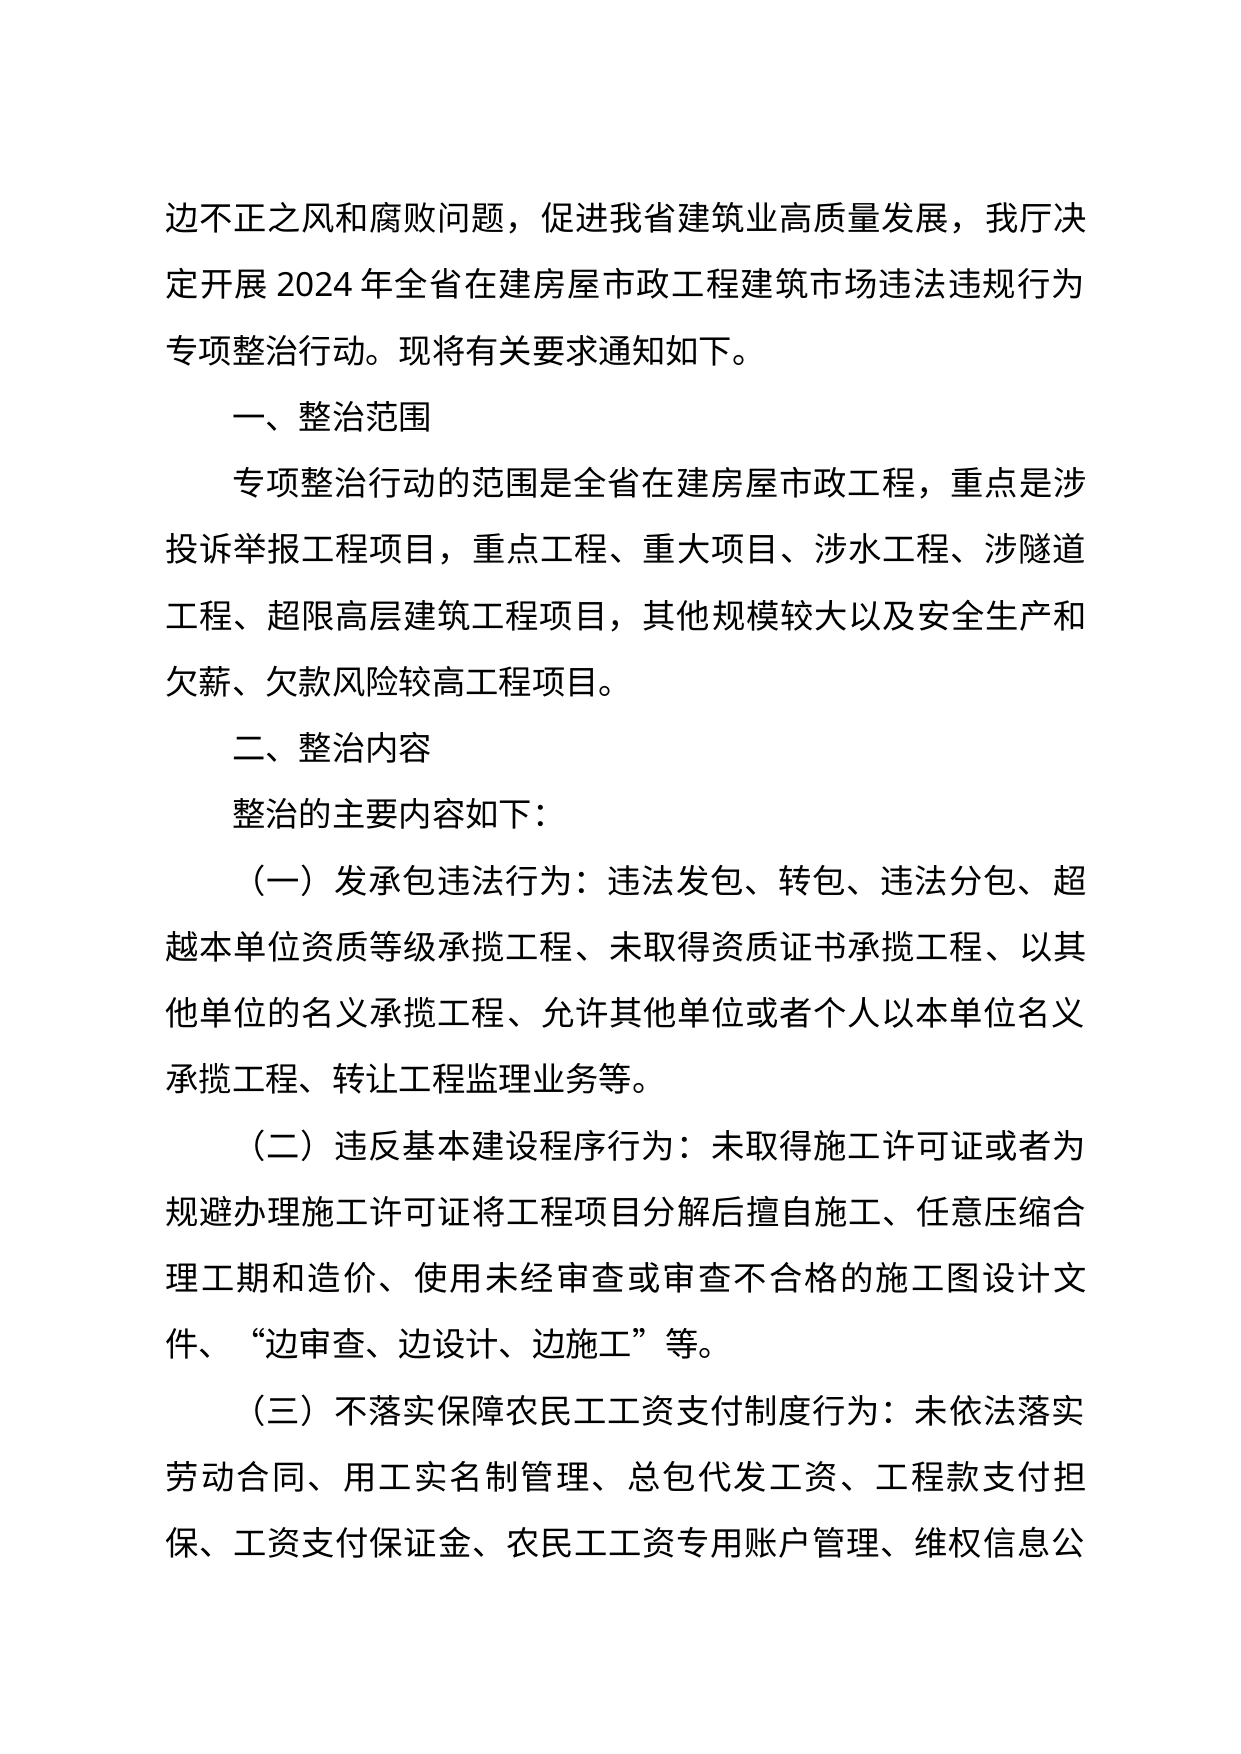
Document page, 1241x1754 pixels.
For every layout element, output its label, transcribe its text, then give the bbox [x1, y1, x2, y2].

text （一）发承包违法行为：违法发包、转包、违法分包、超越本单位资质等级承揽工程、未取得资质证书承揽工程、以其他单位的名义承揽工程、允许其他单位或者个人以本单位名义承揽工程、转让工程监理业务等。 [165, 845, 1087, 1110]
text 一、整治范围 [165, 382, 1087, 448]
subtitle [165, 1375, 1087, 1574]
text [165, 183, 1087, 382]
text 专项整治行动的范围是全省在建房屋市政工程，重点是涉投诉举报工程项目，重点工程、重大项目、涉水工程、涉隧道工程、超限高层建筑工程项目，其他规模较大以及安全生产和欠薪、欠款风险较高工程项目。 [165, 448, 1087, 713]
text 二、整治内容 [165, 713, 1087, 779]
text 整治的主要内容如下： [165, 779, 1087, 845]
subtitle （二）违反基本建设程序行为：未取得施工许可证或者为规避办理施工许可证将工程项目分解后擅自施工、任意压缩合理工期和造价、使用未经审查或审查不合格的施工图设计文件、“边审查、边设计、边施工”等。 [165, 1110, 1087, 1375]
